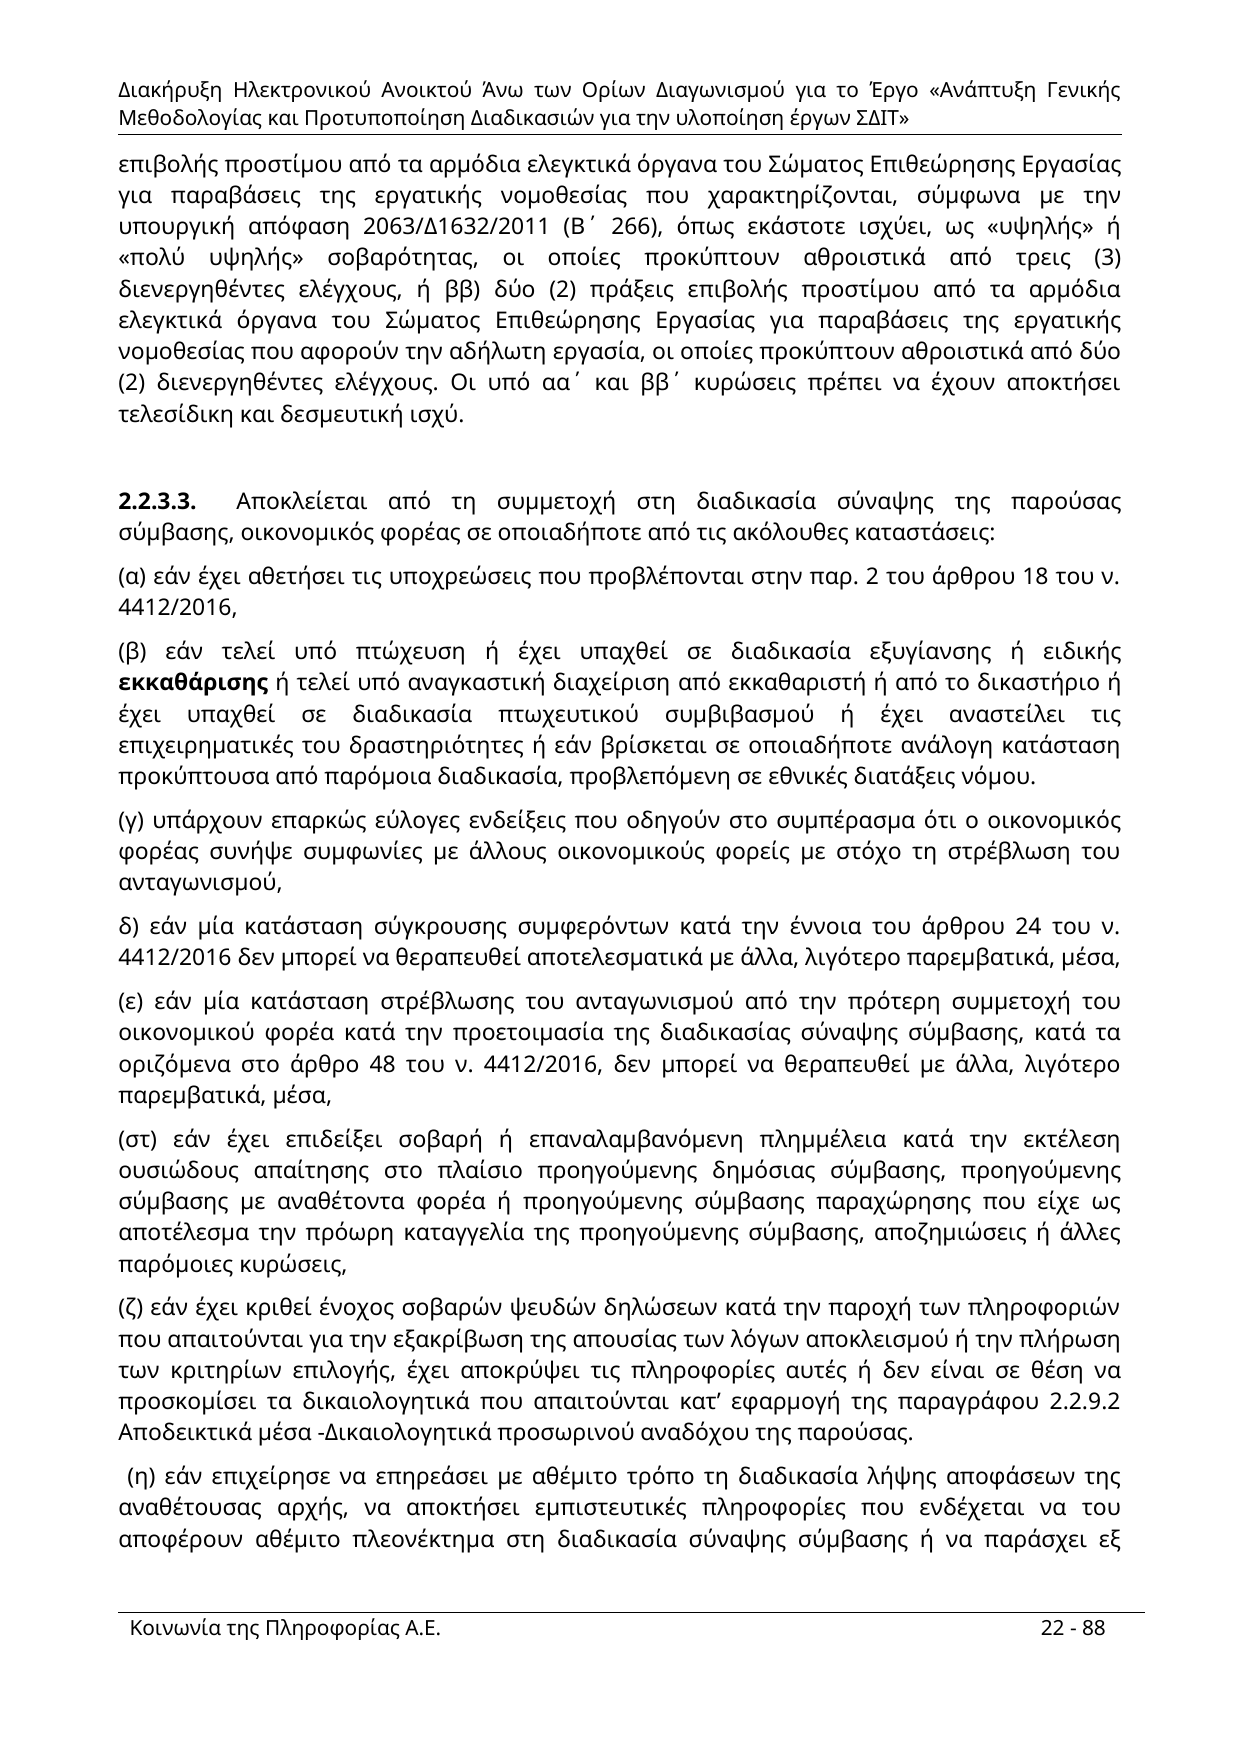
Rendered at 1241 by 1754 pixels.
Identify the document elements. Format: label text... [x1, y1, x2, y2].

text (ε) εάν μία κατάσταση στρέβλωσης του ανταγωνισμού από την πρότερη συμμετοχή του οικονομικού φορέα κατά την προετοιμασία της διαδικασίας σύναψης σύμβασης, κατά τα οριζόμενα στο άρθρο 48 του ν. 4412/2016, δεν μπορεί να θεραπευθεί με άλλα, λιγότερο παρεμβατικά, μέσα, [118, 985, 1122, 1110]
text δ) εάν μία κατάσταση σύγκρουσης συμφερόντων κατά την έννοια του άρθρου 24 του ν. 4412/2016 δεν μπορεί να θεραπευθεί αποτελεσματικά με άλλα, λιγότερο παρεμβατικά, μέσα, [118, 910, 1122, 972]
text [118, 1460, 1122, 1554]
text (ζ) εάν έχει κριθεί ένοχος σοβαρών ψευδών δηλώσεων κατά την παροχή των πληροφοριών που απαιτούνται για την εξακρίβωση της απουσίας των λόγων αποκλεισμού ή την πλήρωση των κριτηρίων επιλογής, έχει αποκρύψει τις πληροφορίες αυτές ή δεν είναι σε θέση να προσκομίσει τα δικαιολογητικά που απαιτούνται κατ’ εφαρμογή της παραγράφου 2.2.9.2 Αποδεικτικά μέσα -Δικαιολογητικά προσωρινού αναδόχου της παρούσας. [118, 1291, 1122, 1447]
text (α) εάν έχει αθετήσει τις υποχρεώσεις που προβλέπονται στην παρ. 2 του άρθρου 18 του ν. 4412/2016, [118, 560, 1122, 622]
list Αποκλείεται από τη συμμετοχή στη διαδικασία σύναψης της παρούσας σύμβασης, οικονομικός φορέας σε οποιαδήποτε από τις ακόλουθες καταστάσεις: [118, 485, 1122, 547]
text (β) εάν τελεί υπό πτώχευση ή έχει υπαχθεί σε διαδικασία εξυγίανσης ή ειδικής εκκαθάρισης ή τελεί υπό αναγκαστική διαχείριση από εκκαθαριστή ή από το δικαστήριο ή έχει υπαχθεί σε διαδικασία πτωχευτικού συμβιβασμού ή έχει αναστείλει τις επιχειρηματικές του δραστηριότητες ή εάν βρίσκεται σε οποιαδήποτε ανάλογη κατάσταση προκύπτουσα από παρόμοια διαδικασία, προβλεπόμενη σε εθνικές διατάξεις νόμου. [118, 635, 1122, 791]
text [118, 147, 1122, 429]
text (γ) υπάρχουν επαρκώς εύλογες ενδείξεις που οδηγούν στο συμπέρασμα ότι ο οικονομικός φορέας συνήψε συμφωνίες με άλλους οικονομικούς φορείς με στόχο τη στρέβλωση του ανταγωνισμού, [118, 804, 1122, 897]
text (στ) εάν έχει επιδείξει σοβαρή ή επαναλαμβανόμενη πλημμέλεια κατά την εκτέλεση ουσιώδους απαίτησης στο πλαίσιο προηγούμενης δημόσιας σύμβασης, προηγούμενης σύμβασης με αναθέτοντα φορέα ή προηγούμενης σύμβασης παραχώρησης που είχε ως αποτέλεσμα την πρόωρη καταγγελία της προηγούμενης σύμβασης, αποζημιώσεις ή άλλες παρόμοιες κυρώσεις, [118, 1122, 1122, 1279]
